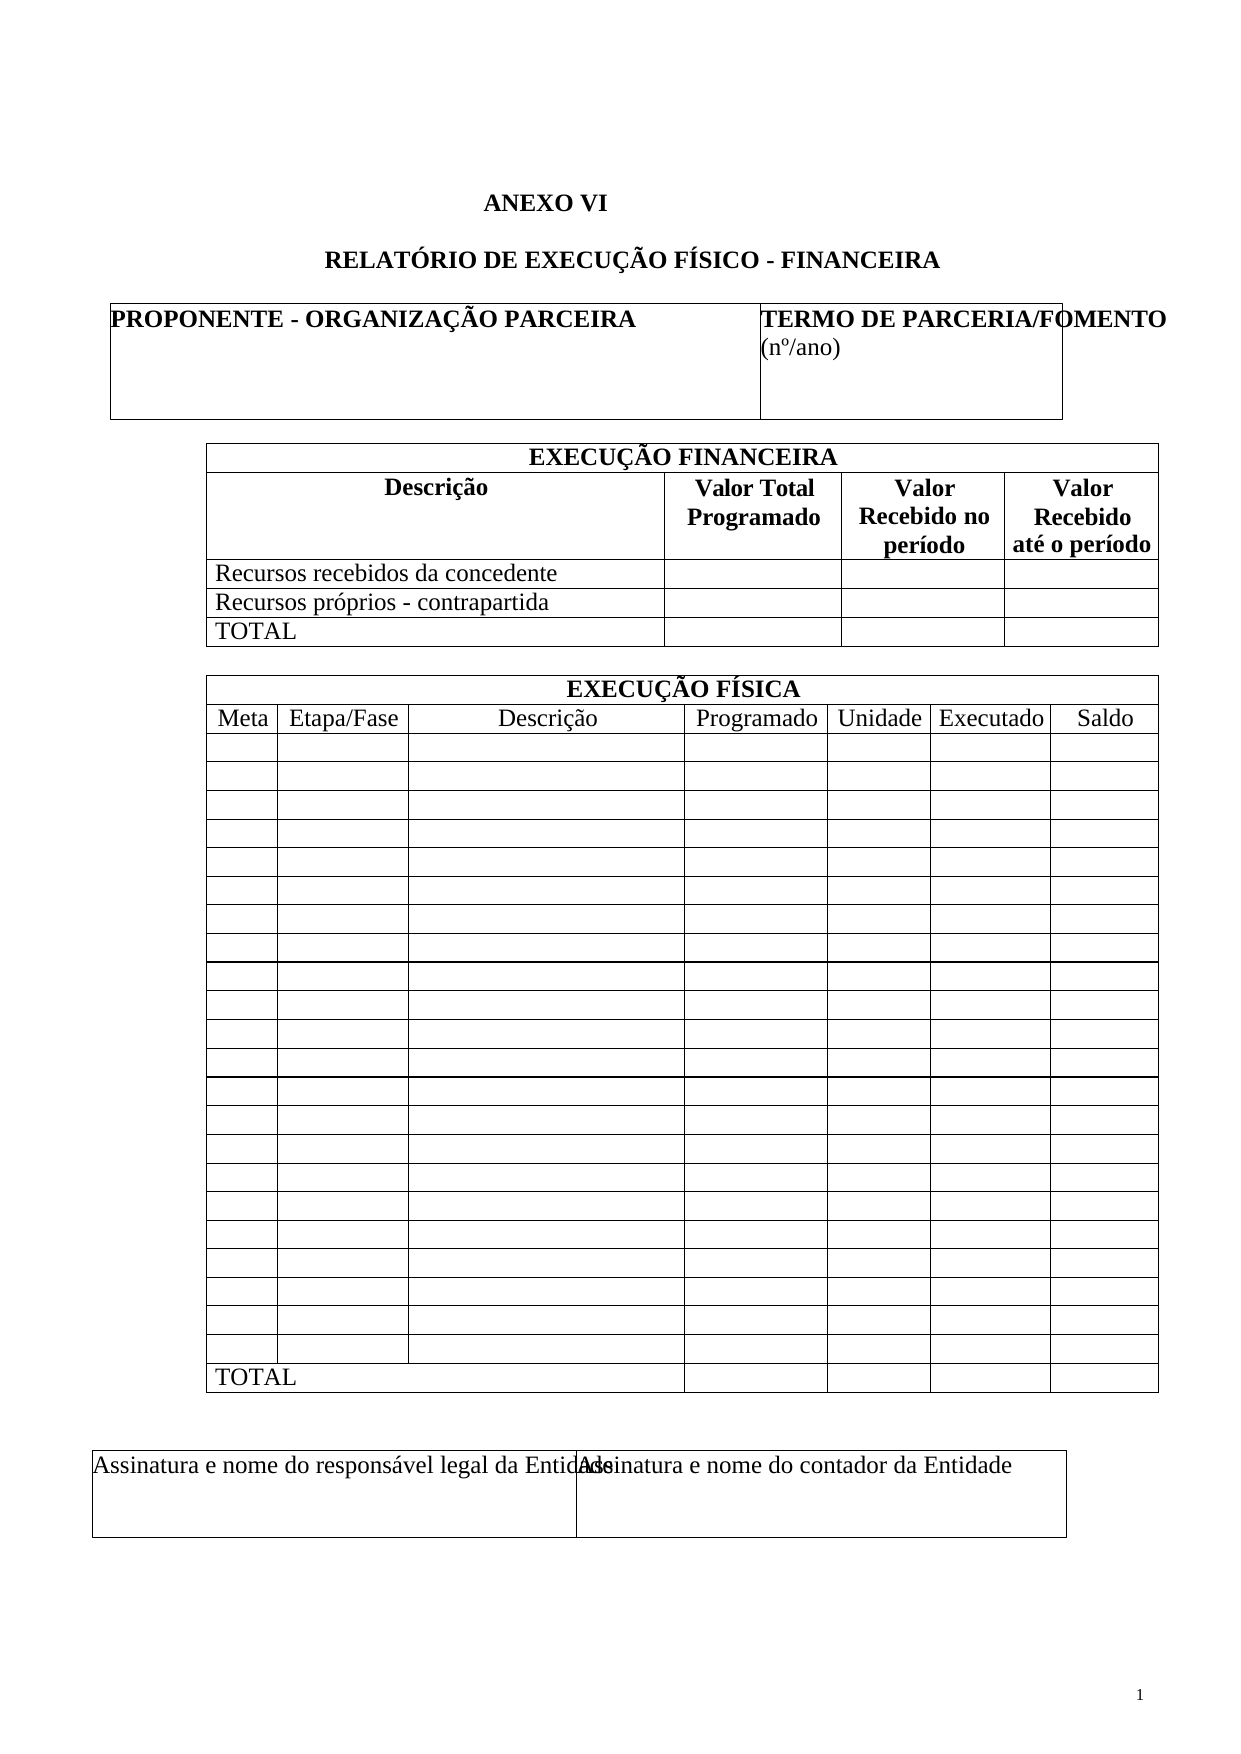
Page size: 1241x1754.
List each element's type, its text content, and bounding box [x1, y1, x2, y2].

table_cell [207, 1135, 277, 1162]
table_cell [828, 1278, 930, 1305]
table_cell [1051, 1106, 1158, 1133]
table_cell [1051, 1078, 1158, 1105]
table_cell [931, 1135, 1050, 1162]
table_cell [409, 877, 684, 904]
table_cell [931, 1306, 1050, 1334]
table_cell [207, 934, 277, 961]
table_cell [278, 934, 408, 961]
table_cell Executado [931, 705, 1050, 732]
table_cell [278, 1049, 408, 1076]
table_cell [278, 1020, 408, 1048]
table_header EXECUÇÃO FÍSICA [207, 676, 1158, 704]
table_cell [409, 1221, 684, 1248]
table_cell [409, 1049, 684, 1076]
table_cell [207, 1078, 277, 1105]
table_cell Saldo [1051, 705, 1158, 732]
table_cell [409, 1192, 684, 1220]
table_cell [828, 1164, 930, 1191]
table_cell [685, 963, 827, 990]
table_cell [1051, 762, 1158, 790]
table_cell [278, 1078, 408, 1105]
table_cell [931, 791, 1050, 819]
table_cell [409, 820, 684, 847]
table_cell [665, 589, 841, 617]
table_cell [931, 1335, 1050, 1363]
table_cell [1005, 560, 1158, 588]
table_cell [665, 560, 841, 588]
table_cell Programado [685, 705, 827, 732]
table_cell [931, 1364, 1050, 1392]
table_cell [207, 1249, 277, 1277]
text RELATÓRIO DE EXECUÇÃO FÍSICO - FINANCEIRA [323, 246, 942, 274]
table_cell [828, 1221, 930, 1248]
table_cell [409, 762, 684, 790]
table_cell [1051, 820, 1158, 847]
table_cell [409, 1335, 684, 1363]
table_cell [842, 560, 1004, 588]
table_cell [685, 1049, 827, 1076]
table_cell [409, 905, 684, 933]
table_cell [931, 848, 1050, 876]
table_cell [685, 1078, 827, 1105]
table_cell [931, 963, 1050, 990]
table_cell [1051, 734, 1158, 761]
table_cell [207, 820, 277, 847]
table_cell [278, 1106, 408, 1133]
table_cell [207, 1106, 277, 1133]
table_cell [931, 1249, 1050, 1277]
table_cell [278, 848, 408, 876]
table_cell [685, 734, 827, 761]
table_cell TOTAL [207, 1364, 684, 1392]
table_cell [685, 905, 827, 933]
table_cell [828, 1106, 930, 1133]
table_cell [278, 905, 408, 933]
table_cell [828, 1135, 930, 1162]
table_cell [409, 734, 684, 761]
table_cell [828, 905, 930, 933]
table_cell [931, 991, 1050, 1019]
table_cell [278, 1306, 408, 1334]
table_cell [685, 1221, 827, 1248]
table_cell [828, 1306, 930, 1334]
table_cell [409, 1164, 684, 1191]
table_cell [278, 991, 408, 1019]
table_cell [278, 791, 408, 819]
table_cell [207, 1164, 277, 1191]
table_cell [1051, 934, 1158, 961]
table_cell [207, 1278, 277, 1305]
table_cell [931, 1106, 1050, 1133]
table_cell [1051, 848, 1158, 876]
table_cell [931, 877, 1050, 904]
table_cell [1051, 1192, 1158, 1220]
table_cell TOTAL [207, 618, 664, 646]
table_cell [278, 1278, 408, 1305]
table_cell [278, 963, 408, 990]
table_cell [931, 762, 1050, 790]
table_cell [842, 618, 1004, 646]
table_cell [278, 877, 408, 904]
table_cell [1051, 1306, 1158, 1334]
table_cell Descrição [207, 473, 664, 559]
table_cell [828, 1192, 930, 1220]
table_cell [828, 1335, 930, 1363]
table_cell Recursos recebidos da concedente [207, 560, 664, 588]
table_cell [1051, 1164, 1158, 1191]
table_cell [278, 820, 408, 847]
table_cell Descrição [409, 705, 684, 732]
table_cell [1051, 1020, 1158, 1048]
table_cell [1005, 589, 1158, 617]
table_cell [685, 934, 827, 961]
table_cell [1051, 1335, 1158, 1363]
table_cell [685, 1335, 827, 1363]
table_cell [409, 1306, 684, 1334]
table_cell [278, 762, 408, 790]
table_cell [207, 905, 277, 933]
table_cell [685, 1306, 827, 1334]
table_cell [685, 848, 827, 876]
table_cell [409, 934, 684, 961]
table_cell [931, 1020, 1050, 1048]
table_cell [931, 820, 1050, 847]
table_cell [1051, 963, 1158, 990]
table_cell [1051, 991, 1158, 1019]
table_cell [207, 1020, 277, 1048]
table_cell [1051, 1249, 1158, 1277]
table_cell [409, 1078, 684, 1105]
table_cell [409, 1249, 684, 1277]
table_cell [828, 1249, 930, 1277]
table_cell [931, 1164, 1050, 1191]
table_cell [1051, 877, 1158, 904]
table_cell [1051, 1278, 1158, 1305]
table_cell [207, 734, 277, 761]
table_cell [828, 991, 930, 1019]
table_cell Recursos próprios - contrapartida [207, 589, 664, 617]
text ANEXO VI [143, 188, 942, 217]
table_cell [685, 991, 827, 1019]
table_cell [828, 1049, 930, 1076]
table_cell [1051, 1049, 1158, 1076]
table_cell Meta [207, 705, 277, 732]
table_header EXECUÇÃO FINANCEIRA [207, 444, 1158, 472]
table_cell [1051, 1221, 1158, 1248]
table_cell [278, 1192, 408, 1220]
table_cell [1051, 1364, 1158, 1392]
table_cell [409, 991, 684, 1019]
table_cell [685, 1278, 827, 1305]
text 1 [81, 1685, 1144, 1704]
table_cell [931, 1078, 1050, 1105]
table_cell [278, 1164, 408, 1191]
table_cell [931, 1278, 1050, 1305]
table_cell [1051, 905, 1158, 933]
table_cell [207, 1192, 277, 1220]
table_cell [409, 791, 684, 819]
table_cell [828, 877, 930, 904]
table_cell Valor Recebido até o período [1005, 473, 1158, 559]
table_cell [207, 877, 277, 904]
table_cell [685, 820, 827, 847]
table_cell [828, 934, 930, 961]
table_cell [828, 1020, 930, 1048]
table_cell [685, 1135, 827, 1162]
table_cell [842, 589, 1004, 617]
table_cell [828, 762, 930, 790]
table_cell [931, 1049, 1050, 1076]
table_cell [207, 991, 277, 1019]
table_cell [931, 1192, 1050, 1220]
table_cell [828, 1364, 930, 1392]
table_cell Unidade [828, 705, 930, 732]
table_cell [828, 791, 930, 819]
table_cell [207, 1221, 277, 1248]
table_cell [931, 1221, 1050, 1248]
table_cell [685, 762, 827, 790]
table_cell [685, 1020, 827, 1048]
table_cell [409, 1020, 684, 1048]
table_cell [828, 848, 930, 876]
table_cell [685, 1364, 827, 1392]
table_cell [409, 963, 684, 990]
table_cell [931, 934, 1050, 961]
table_cell [828, 734, 930, 761]
table_cell [409, 1106, 684, 1133]
table_cell [278, 1221, 408, 1248]
table_cell [409, 1135, 684, 1162]
table_cell [685, 877, 827, 904]
table_cell [1051, 1135, 1158, 1162]
table_cell [278, 1249, 408, 1277]
table_cell [207, 1049, 277, 1076]
table_cell Etapa/Fase [278, 705, 408, 732]
table_cell [1051, 791, 1158, 819]
table_cell [278, 1135, 408, 1162]
table_cell [278, 1335, 408, 1363]
table_cell Valor Recebido no período [842, 473, 1004, 559]
table_cell [685, 1249, 827, 1277]
table_cell [828, 963, 930, 990]
table_cell [931, 905, 1050, 933]
table_cell [207, 762, 277, 790]
table_cell [409, 1278, 684, 1305]
table_cell [931, 734, 1050, 761]
table_cell [828, 820, 930, 847]
table_cell Valor Total Programado [665, 473, 841, 559]
table_cell [685, 1106, 827, 1133]
table_cell [685, 791, 827, 819]
table_cell [685, 1192, 827, 1220]
table_cell [207, 1335, 277, 1363]
table_cell [278, 734, 408, 761]
table_cell [207, 1306, 277, 1334]
table_cell [685, 1164, 827, 1191]
table_cell [1005, 618, 1158, 646]
table_cell [207, 791, 277, 819]
table_cell [207, 848, 277, 876]
table_cell [409, 848, 684, 876]
table_cell [665, 618, 841, 646]
table_cell [207, 963, 277, 990]
table_cell [828, 1078, 930, 1105]
